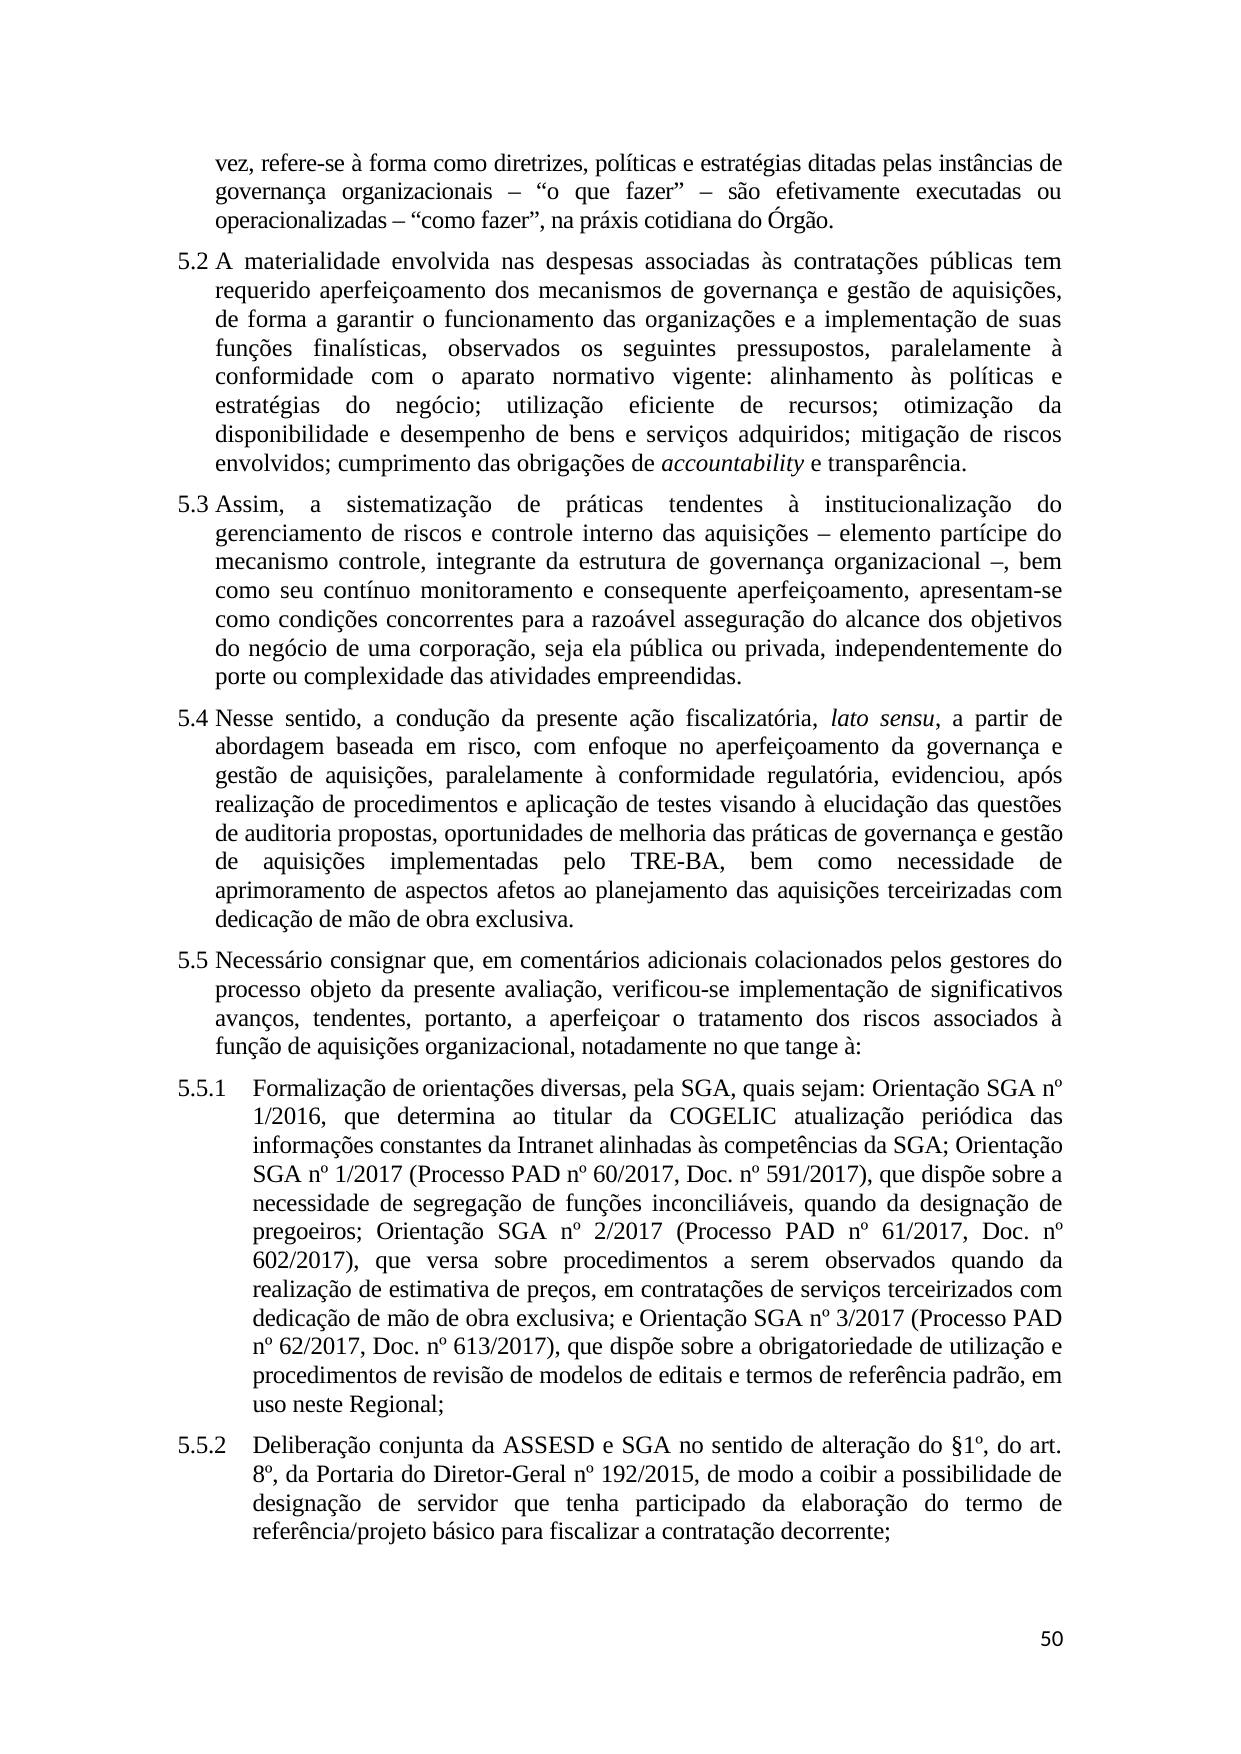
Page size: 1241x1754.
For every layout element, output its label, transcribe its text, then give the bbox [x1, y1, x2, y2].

list Necessário consignar que, em comentários adicionais colacionados pelos gestores do processo objeto da presente avaliação, verificou-se implementação de significativos avanços, tendentes, portanto, a aperfeiçoar o tratamento dos riscos associados à função de aquisições organizacional, notadamente no que tange à: [177, 945, 1063, 1060]
list Assim, a sistematização de práticas tendentes à institucionalização do gerenciamento de riscos e controle interno das aquisições – elemento partícipe do mecanismo controle, integrante da estrutura de governança organizacional –, bem como seu contínuo monitoramento e consequente aperfeiçoamento, apresentam-se como condições concorrentes para a razoável asseguração do alcance dos objetivos do negócio de uma corporação, seja ela pública ou privada, independentemente do porte ou complexidade das atividades empreendidas. [177, 489, 1063, 690]
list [177, 148, 1063, 234]
list Formalização de orientações diversas, pela SGA, quais sejam: Orientação SGA nº 1/2016, que determina ao titular da COGELIC atualização periódica das informações constantes da Intranet alinhadas às competências da SGA; Orientação SGA nº 1/2017 (Processo PAD nº 60/2017, Doc. nº 591/2017), que dispõe sobre a necessidade de segregação de funções inconciliáveis, quando da designação de pregoeiros; Orientação SGA nº 2/2017 (Processo PAD nº 61/2017, Doc. nº 602/2017), que versa sobre procedimentos a serem observados quando da realização de estimativa de preços, em contratações de serviços terceirizados com dedicação de mão de obra exclusiva; e Orientação SGA nº 3/2017 (Processo PAD nº 62/2017, Doc. nº 613/2017), que dispõe sobre a obrigatoriedade de utilização e procedimentos de revisão de modelos de editais e termos de referência padrão, em uso neste Regional; [177, 1073, 1063, 1418]
list Nesse sentido, a condução da presente ação fiscalizatória, lato sensu, a partir de abordagem baseada em risco, com enfoque no aperfeiçoamento da governança e gestão de aquisições, paralelamente à conformidade regulatória, evidenciou, após realização de procedimentos e aplicação de testes visando à elucidação das questões de auditoria propostas, oportunidades de melhoria das práticas de governança e gestão de aquisições implementadas pelo TRE-BA, bem como necessidade de aprimoramento de aspectos afetos ao planejamento das aquisições terceirizadas com dedicação de mão de obra exclusiva. [177, 703, 1063, 933]
list Deliberação conjunta da ASSESD e SGA no sentido de alteração do §1º, do art. 8º, da Portaria do Diretor-Geral nº 192/2015, de modo a coibir a possibilidade de designação de servidor que tenha participado da elaboração do termo de referência/projeto básico para fiscalizar a contratação decorrente; [177, 1430, 1063, 1545]
list A materialidade envolvida nas despesas associadas às contratações públicas tem requerido aperfeiçoamento dos mecanismos de governança e gestão de aquisições, de forma a garantir o funcionamento das organizações e a implementação de suas funções finalísticas, observados os seguintes pressupostos, paralelamente à conformidade com o aparato normativo vigente: alinhamento às políticas e estratégias do negócio; utilização eficiente de recursos; otimização da disponibilidade e desempenho de bens e serviços adquiridos; mitigação de riscos envolvidos; cumprimento das obrigações de accountability e transparência. [177, 246, 1063, 476]
